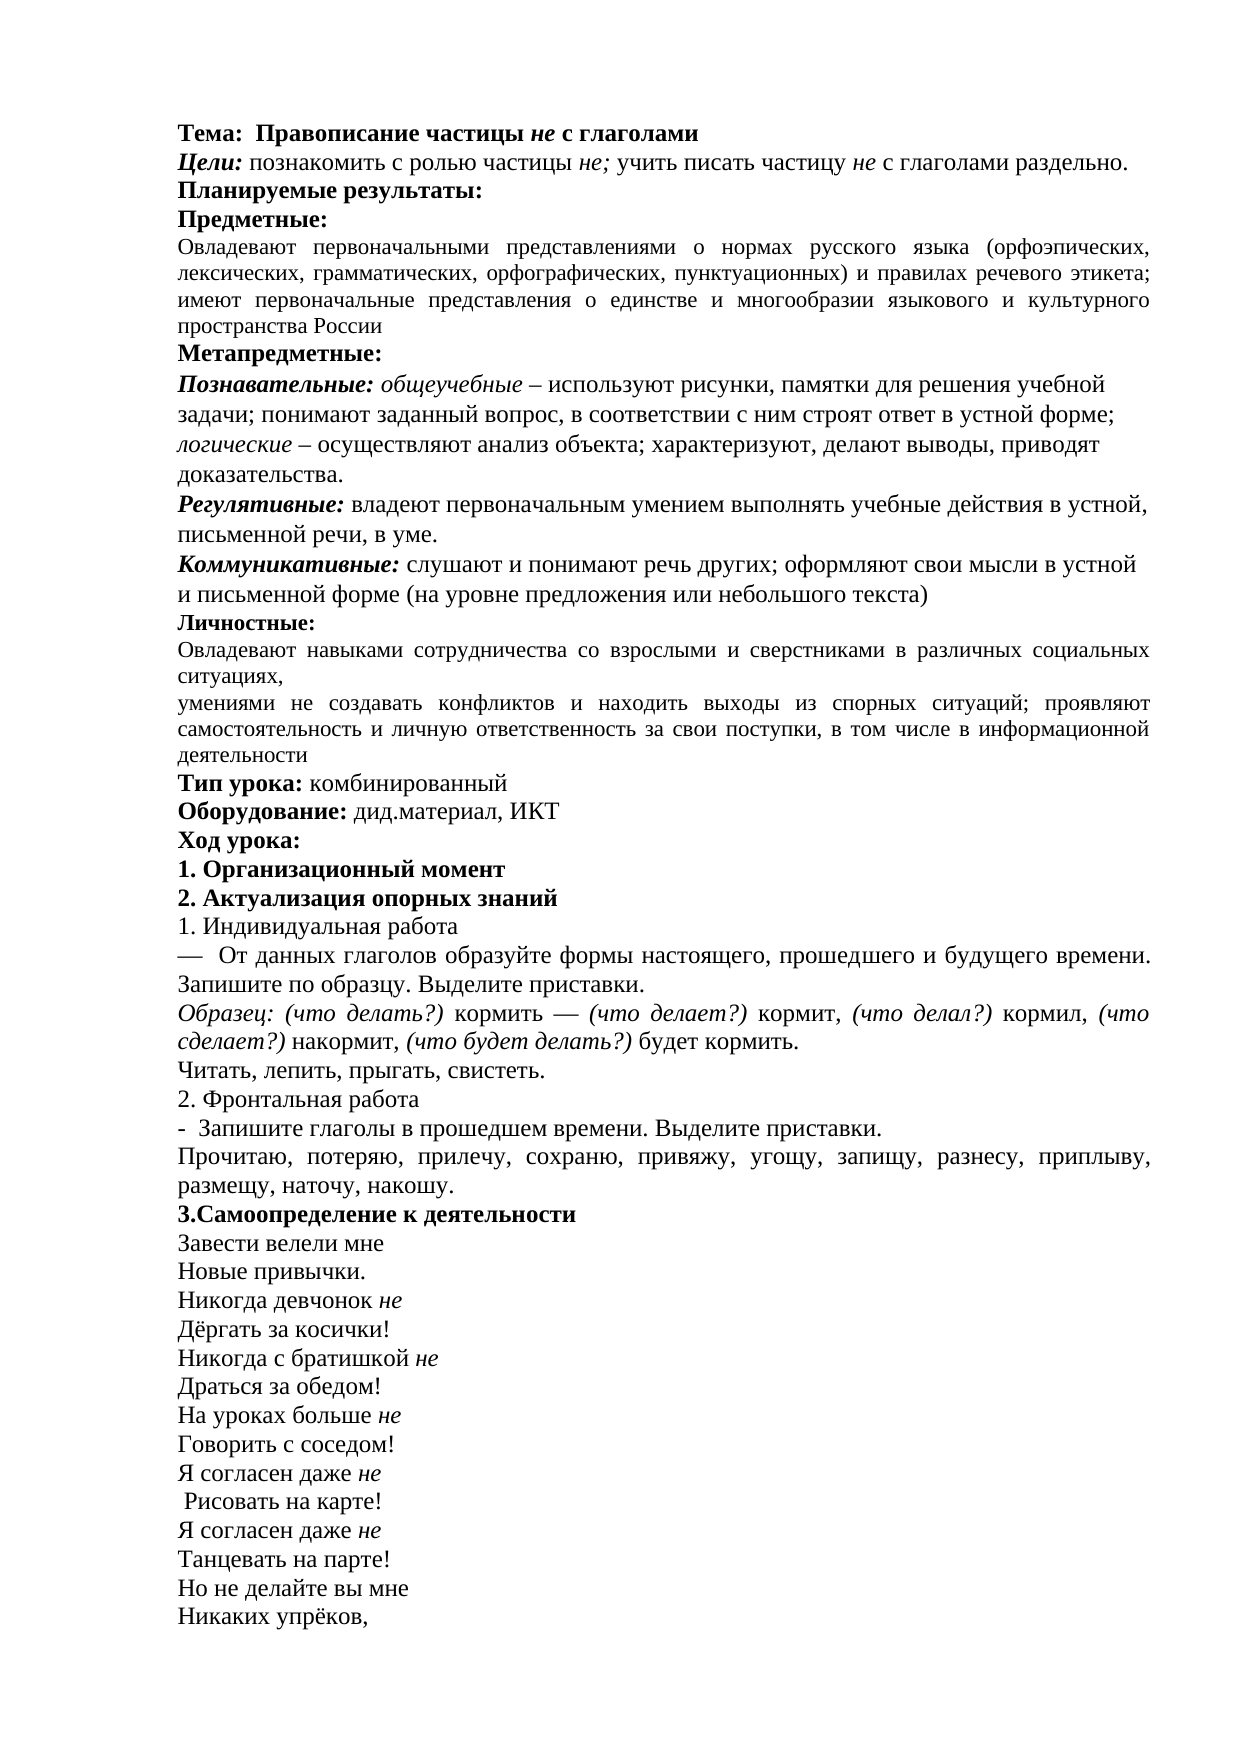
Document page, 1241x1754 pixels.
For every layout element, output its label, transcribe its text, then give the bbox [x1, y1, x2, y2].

text Драться за обедом! [177, 1371, 1152, 1400]
text Танцевать на парте! [177, 1544, 1152, 1573]
text — От данных глаголов образуйте формы настоящего, прошедшего и будущего времени. Запишите по образцу. Выделите приставки. [177, 940, 1152, 998]
text Планируемые результаты: [177, 176, 1152, 204]
text Я согласен даже не [177, 1458, 1152, 1486]
text Дёргать за косички! [177, 1314, 1152, 1343]
text 2. Фронтальная работа [177, 1084, 1152, 1113]
text Никогда с братишкой не [177, 1343, 1152, 1371]
text 1. Индивидуальная работа [177, 911, 1152, 940]
text Рисовать на карте! [177, 1486, 1152, 1515]
text Овладевают навыками сотрудничества со взрослыми и сверстниками в различных социальных ситуациях, умениями не создавать конфликтов и находить выходы из спорных ситуаций; проявляют самостоятельность и личную ответственность за свои поступки, в том числе в информационной деятельности [177, 636, 1152, 768]
text Прочитаю, потеряю, прилечу, сохраню, привяжу, угощу, запищу, разнесу, приплыву, размещу, наточу, накошу. [177, 1141, 1152, 1199]
text - Запишите глаголы в прошедшем времени. Выделите приставки. [177, 1113, 1152, 1141]
text Говорить с соседом! [177, 1429, 1152, 1458]
text Цели: познакомить с ролью частицы не; учить писать частицу не с глаголами раздельно. [177, 147, 1152, 176]
text Регулятивные: владеют первоначальным умением выполнять учебные действия в устной, письменной речи, в уме. [177, 489, 1152, 548]
text Образец: (что делать?) кормить — (что делает?) кормит, (что делал?) кормил, (что сделает?) накормит, (что будет делать?) будет кормить. [177, 998, 1152, 1055]
text 2. Актуализация опорных знаний [177, 883, 1152, 911]
text На уроках больше не [177, 1400, 1152, 1429]
text 1. Организационный момент [177, 854, 1152, 883]
text Оборудование: дид.материал, ИКТ [177, 796, 1152, 825]
text Никаких упрёков, [177, 1601, 1152, 1630]
text Тема: Правописание частицы не с глаголами [177, 118, 1152, 147]
text Метапредметные: [177, 338, 1152, 367]
text 3.Самоопределение к деятельности [177, 1199, 1152, 1228]
text Коммуникативные: слушают и понимают речь других; оформляют свои мысли в устной и письменной форме (на уровне предложения или небольшого текста) [177, 549, 1152, 608]
text Но не делайте вы мне [177, 1573, 1152, 1601]
text Завести велели мне [177, 1228, 1152, 1256]
text Овладевают первоначальными представлениями о нормах русского языка (орфоэпических, лексических, грамматических, орфографических, пунктуационных) и правилах речевого этикета; имеют первоначальные представления о единстве и многообразии языкового и культурного пространства России [177, 233, 1152, 338]
text Познавательные: общеучебные – используют рисунки, памятки для решения учебной задачи; понимают заданный вопрос, в соответствии с ним строят ответ в устной форме; логические – осуществляют анализ объекта; характеризуют, делают выводы, приводят доказательства. [177, 369, 1152, 488]
text Я согласен даже не [177, 1515, 1152, 1544]
text Тип урока: комбинированный [177, 768, 1152, 796]
text Новые привычки. [177, 1256, 1152, 1285]
text Предметные: [177, 204, 1152, 233]
text Читать, лепить, прыгать, свистеть. [177, 1055, 1152, 1084]
text Никогда девчонок не [177, 1285, 1152, 1314]
text Личностные: [177, 609, 1152, 636]
text Ход урока: [177, 825, 1152, 854]
